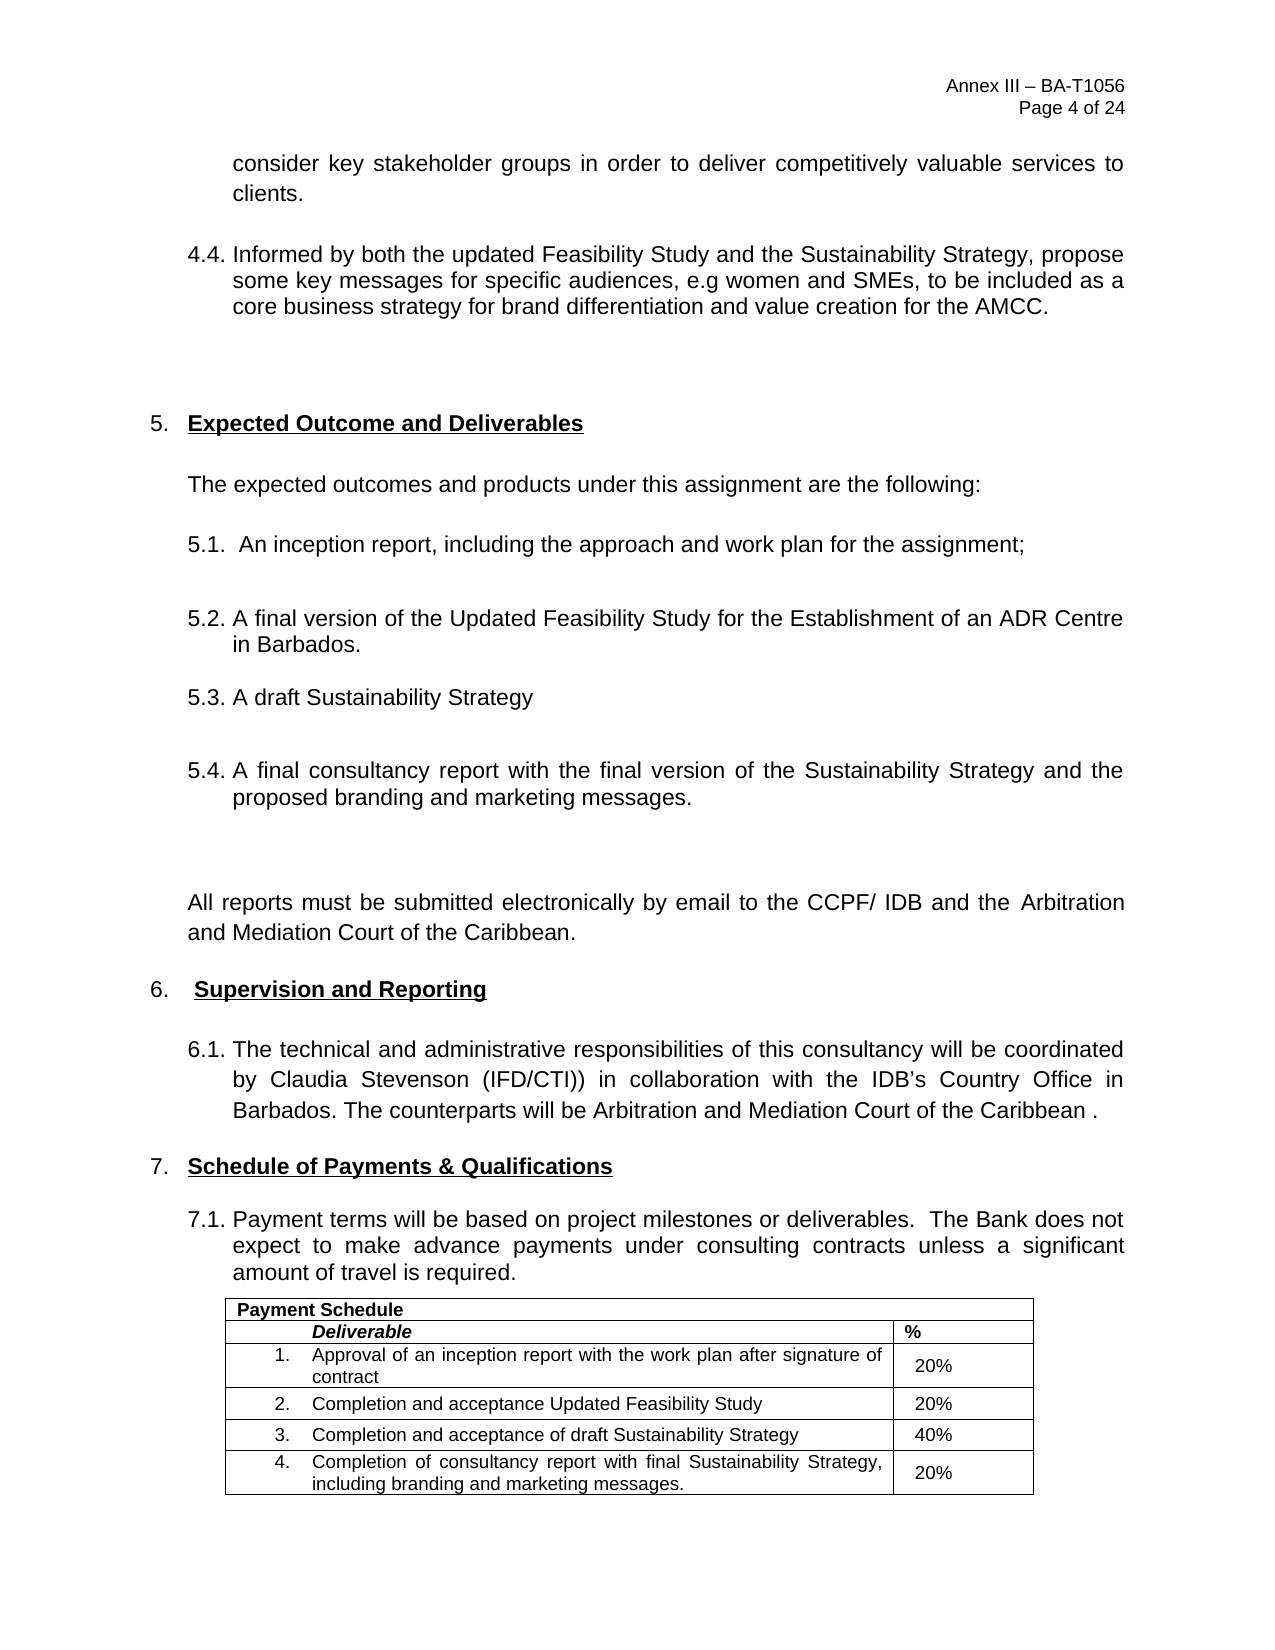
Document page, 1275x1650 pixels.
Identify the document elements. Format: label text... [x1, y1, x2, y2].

table_cell Approval of an inception report with the work plan after signature of contract [226, 1344, 893, 1387]
list Expected Outcome and Deliverables [150, 410, 1125, 437]
table_header Payment Schedule [226, 1299, 1033, 1320]
list Schedule of Payments & Qualifications [150, 1153, 1126, 1179]
table_cell 40% [894, 1420, 1033, 1450]
list A final version of the Updated Feasibility Study for the Establishment of an ADR Centre in Barbados. [187, 605, 1125, 657]
list An inception report, including the approach and work plan for the assignment; [187, 531, 1125, 557]
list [187, 150, 1125, 207]
table_cell % [894, 1321, 1033, 1343]
list Supervision and Reporting [150, 976, 1125, 1002]
list Payment terms will be based on project milestones or deliverables. The Bank does not expect to make advance payments under consulting contracts unless a significant amount of travel is required. [187, 1206, 1125, 1285]
text All reports must be submitted electronically by email to the CCPF/ IDB and the Arbitration and Mediation Court of the Caribbean. [187, 889, 1125, 946]
table_cell Completion of consultancy report with final Sustainability Strategy, including branding and marketing messages. [226, 1451, 893, 1494]
table_cell Completion and acceptance of draft Sustainability Strategy [226, 1420, 893, 1450]
list Informed by both the updated Feasibility Study and the Sustainability Strategy, propose some key messages for specific audiences, e.g women and SMEs, to be included as a core business strategy for brand differentiation and value creation for the AMCC. [187, 241, 1125, 320]
list A draft Sustainability Strategy [187, 684, 1125, 710]
table_cell Deliverable [226, 1321, 893, 1343]
table_cell 20% [894, 1388, 1033, 1419]
table_cell Completion and acceptance Updated Feasibility Study [226, 1388, 893, 1419]
list A final consultancy report with the final version of the Sustainability Strategy and the proposed branding and marketing messages. [187, 757, 1125, 810]
list The technical and administrative responsibilities of this consultancy will be coordinated by Claudia Stevenson (IFD/CTI)) in collaboration with the IDB’s Country Office in Barbados. The counterparts will be Arbitration and Mediation Court of the Caribbean . [187, 1036, 1125, 1123]
text The expected outcomes and products under this assignment are the following: [187, 471, 1125, 497]
table_cell 20% [894, 1344, 1033, 1387]
table_cell 20% [894, 1451, 1033, 1494]
